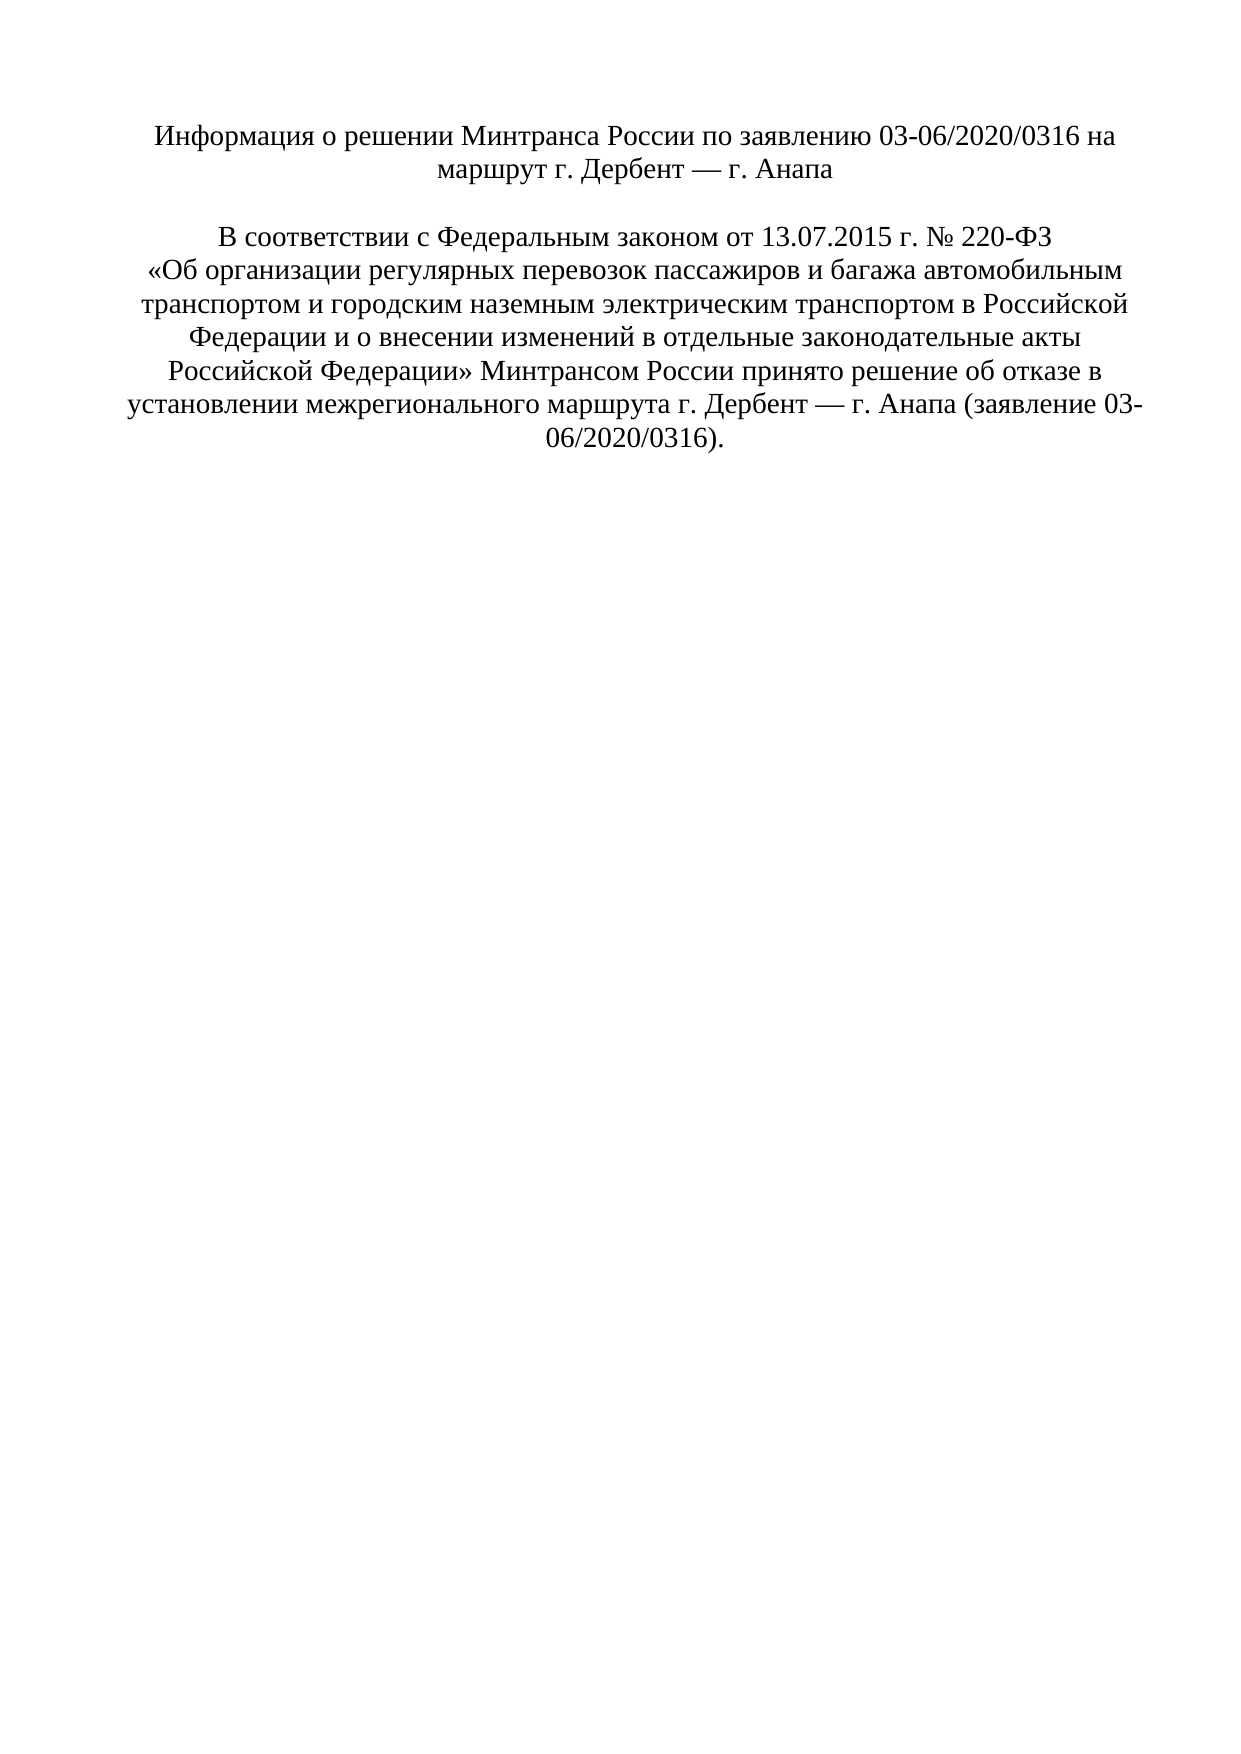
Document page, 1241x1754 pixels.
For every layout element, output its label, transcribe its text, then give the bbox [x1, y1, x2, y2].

text В соответствии с Федеральным законом от 13.07.2015 г. № 220-ФЗ «Об организации регулярных перевозок пассажиров и багажа автомобильным транспортом и городским наземным электрическим транспортом в Российской Федерации и о внесении изменений в отдельные законодательные акты Российской Федерации» Минтрансом России принято решение об отказе в установлении межрегионального маршрута г. Дербент — г. Анапа (заявление 03-06/2020/0316). [118, 219, 1152, 453]
text Информация о решении Минтранса России по заявлению 03-06/2020/0316 на маршрут г. Дербент — г. Анапа [118, 118, 1152, 185]
